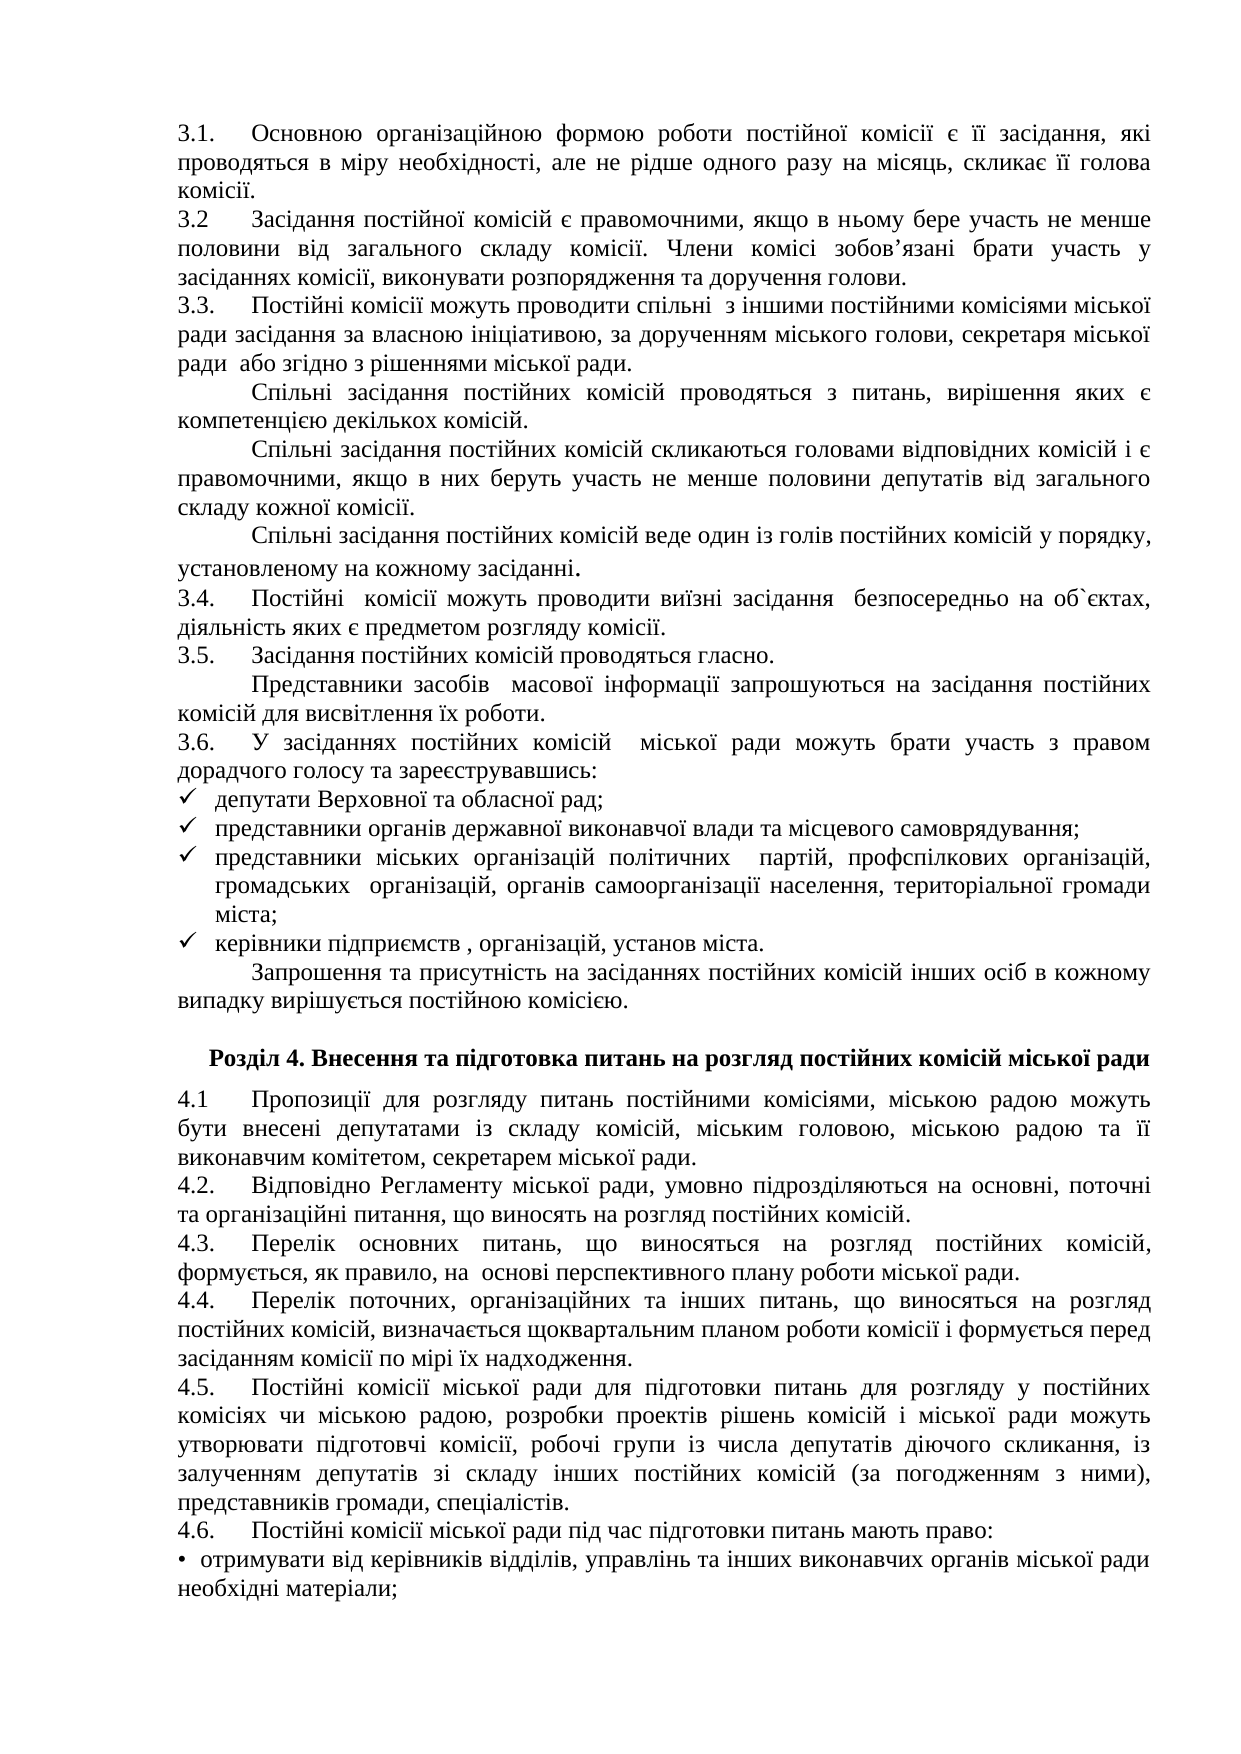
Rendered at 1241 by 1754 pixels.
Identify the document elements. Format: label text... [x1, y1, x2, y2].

text 3.5. Засідання постійних комісій проводяться гласно. [177, 640, 1152, 669]
text 4.1 Пропозиції для розгляду питань постійними комісіями, міською радою можуть бути внесені депутатами із складу комісій, міським головою, міською радою та її виконавчим комітетом, секретарем міської ради. [177, 1084, 1152, 1170]
text Представники засобів масової інформації запрошуються на засідання постійних комісій для висвітлення їх роботи. [177, 669, 1152, 727]
text 3.2 Засідання постійної комісій є правомочними, якщо в ньому бере участь не менше половини від загального складу комісії. Члени комісі зобов’язані брати участь у засіданнях комісії, виконувати розпорядження та доручення голови. [177, 204, 1152, 291]
text Запрошення та присутність на засіданнях постійних комісій інших осіб в кожному випадку вирішується постійною комісією. [177, 957, 1152, 1014]
text 4.6. Постійні комісії міської ради під час підготовки питань мають право: [177, 1515, 1152, 1544]
text Спільні засідання постійних комісій проводяться з питань, вирішення яких є компетенцією декількох комісій. [177, 377, 1152, 434]
text 4.2. Відповідно Регламенту міської ради, умовно підрозділяються на основні, поточні та організаційні питання, що виносять на розгляд постійних комісій. [177, 1170, 1152, 1228]
text Спільні засідання постійних комісій скликаються головами відповідних комісій і є правомочними, якщо в них беруть участь не менше половини депутатів від загального складу кожної комісії. [177, 434, 1152, 521]
text 3.1. Основною організаційною формою роботи постійної комісії є її засідання, які проводяться в міру необхідності, але не рідше одного разу на місяць, скликає її голова комісії. [177, 118, 1152, 204]
list депутати Верховної та обласної рад; [177, 784, 1152, 813]
text 4.5. Постійні комісії міської ради для підготовки питань для розгляду у постійних комісіях чи міською радою, розробки проектів рішень комісій і міської ради можуть утворювати підготовчі комісії, робочі групи із числа депутатів діючого скликання, із залученням депутатів зі складу інших постійних комісій (за погодженням з ними), представників громади, спеціалістів. [177, 1372, 1152, 1515]
text 3.6. У засіданнях постійних комісій міської ради можуть брати участь з правом дорадчого голосу та зареєструвавшись: [177, 727, 1152, 784]
list керівники підприємств , організацій, установ міста. [177, 928, 1152, 957]
text 3.3. Постійні комісії можуть проводити спільні з іншими постійними комісіями міської ради засідання за власною ініціативою, за дорученням міського голови, секретаря міської ради або згідно з рішеннями міської ради. [177, 291, 1152, 377]
text 4.3. Перелік основних питань, що виносяться на розгляд постійних комісій, формується, як правило, на основі перспективного плану роботи міської ради. [177, 1228, 1152, 1285]
list представники органів державної виконавчої влади та місцевого самоврядування; [177, 813, 1152, 842]
text 3.4. Постійні комісії можуть проводити виїзні засідання безпосередньо на об`єктах, діяльність яких є предметом розгляду комісії. [177, 583, 1152, 640]
text 4.4. Перелік поточних, організаційних та інших питань, що виносяться на розгляд постійних комісій, визначається щоквартальним планом роботи комісії і формується перед засіданням комісії по мірі їх надходження. [177, 1285, 1152, 1372]
text Розділ 4. Внесення та підготовка питань на розгляд постійних комісій міської ради [177, 1043, 1152, 1072]
list представники міських організацій політичних партій, профспілкових організацій, громадських організацій, органів самоорганізації населення, територіальної громади міста; [177, 842, 1152, 928]
text • отримувати від керівників відділів, управлінь та інших виконавчих органів міської ради необхідні матеріали; [177, 1544, 1152, 1602]
text Спільні засідання постійних комісій веде один із голів постійних комісій у порядку, установленому на кожному засіданні. [177, 521, 1152, 583]
